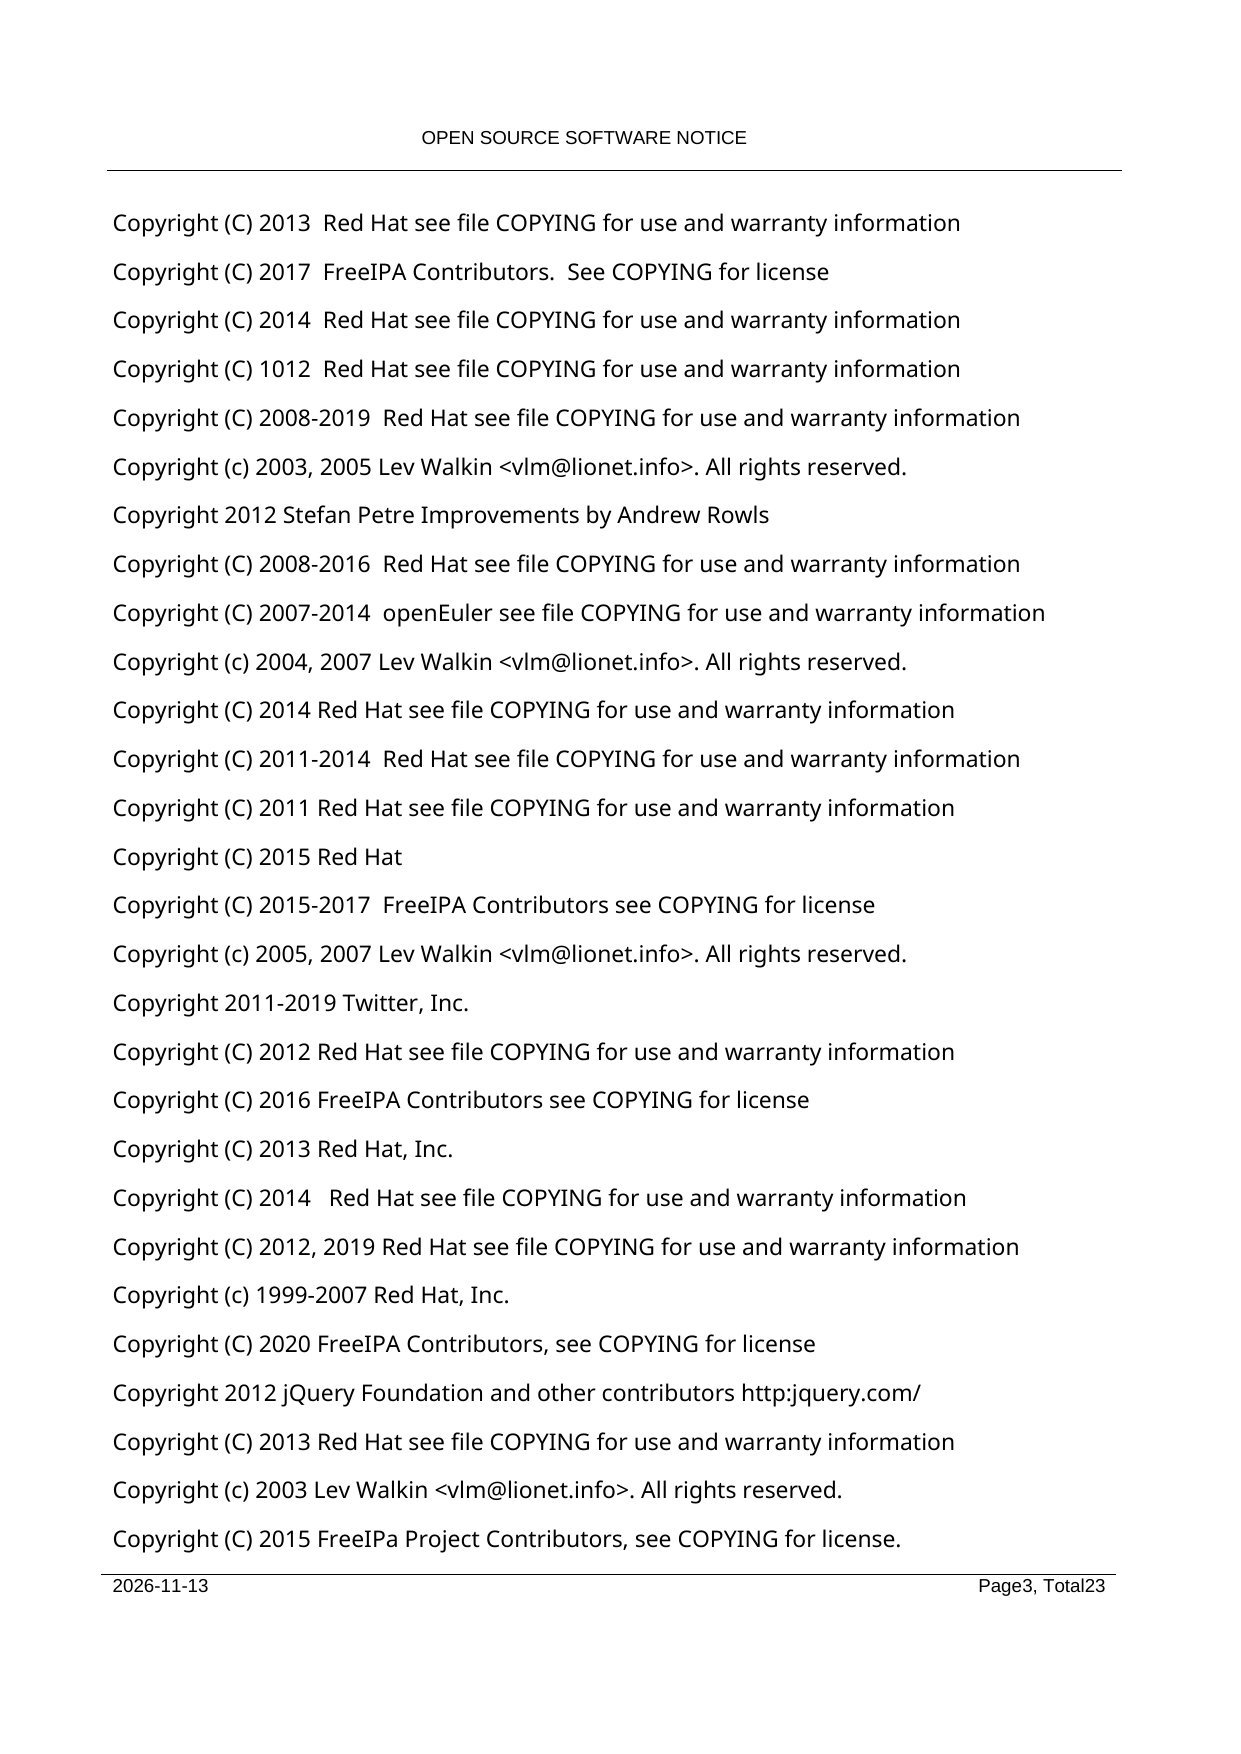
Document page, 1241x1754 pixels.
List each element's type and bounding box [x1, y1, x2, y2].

text [112, 206, 1128, 1555]
